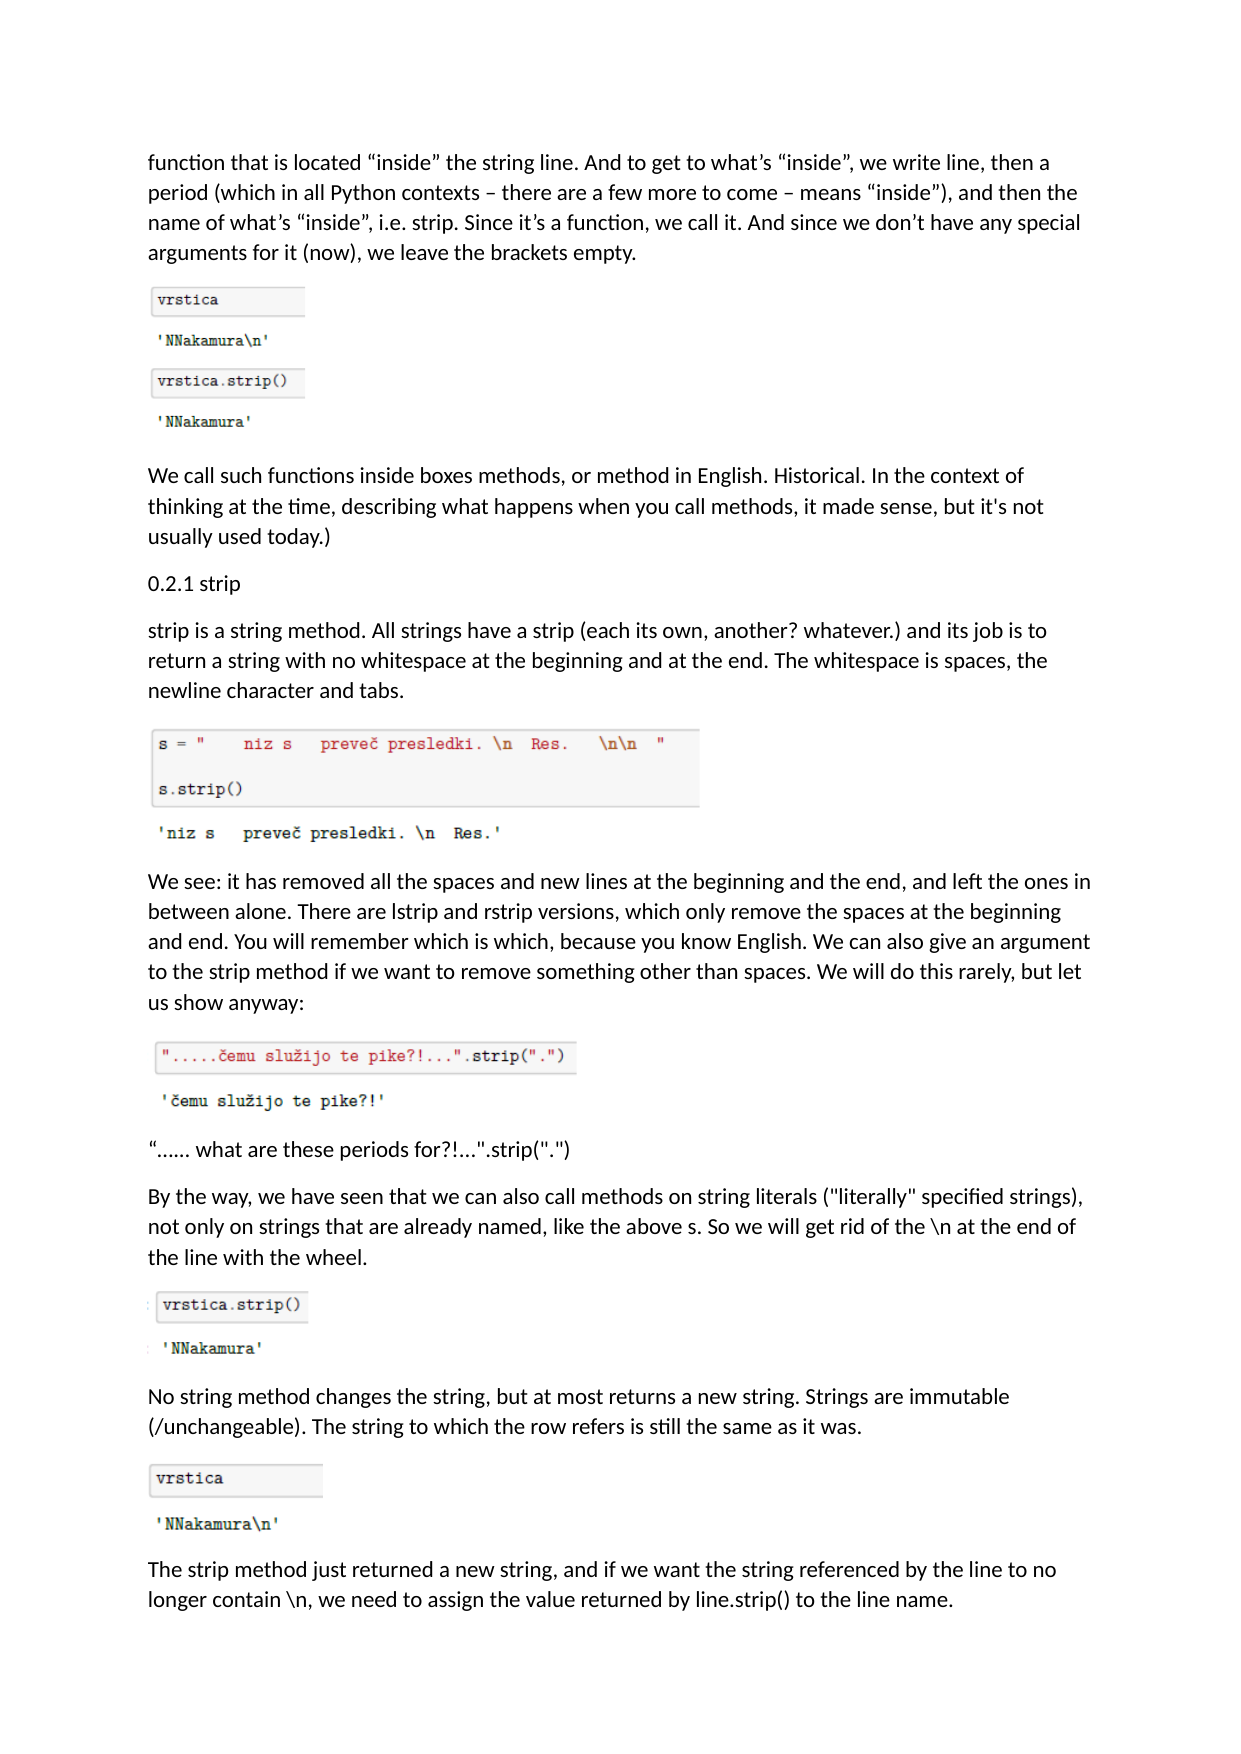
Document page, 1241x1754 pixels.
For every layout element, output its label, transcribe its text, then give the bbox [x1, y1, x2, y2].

picture [147, 723, 700, 848]
text 0.2.1 strip [148, 569, 1093, 597]
text strip is a string method. All strings have a strip (each its own, another? whatever.) and its job is to return a string with no whitespace at the beginning and at the end. The whitespace is spaces, the newline character and tabs. [148, 616, 1093, 704]
picture [147, 1034, 577, 1117]
picture [147, 285, 306, 443]
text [148, 148, 1093, 266]
picture [147, 1289, 309, 1363]
text No string method changes the string, but at most returns a new string. Strings are immutable (/unchangeable). The string to which the row refers is still the same as it was. [148, 1382, 1093, 1440]
text We call such functions inside boxes methods, or method in English. Historical. In the context of thinking at the time, describing what happens when you call methods, it made sense, but it's not usually used today.) [148, 462, 1093, 550]
text The strip method just returned a new string, and if we want the string referenced by the line to no longer contain \n, we need to assign the value returned by line.strip() to the line name. [148, 1555, 1093, 1613]
text We see: it has removed all the spaces and new lines at the beginning and the end, and left the ones in between alone. There are lstrip and rstrip versions, which only remove the spaces at the beginning and end. You will remember which is which, because you know English. We can also give an argument to the strip method if we want to remove something other than spaces. We will do this rarely, but let us show anyway: [148, 867, 1093, 1016]
text “…... what are these periods for?!...".strip(".") [148, 1135, 1093, 1163]
text By the way, we have seen that we can also call methods on string literals ("literally" specified strings), not only on strings that are already named, like the above s. So we will get rid of the \n at the end of the line with the wheel. [148, 1182, 1093, 1271]
picture [147, 1458, 323, 1537]
